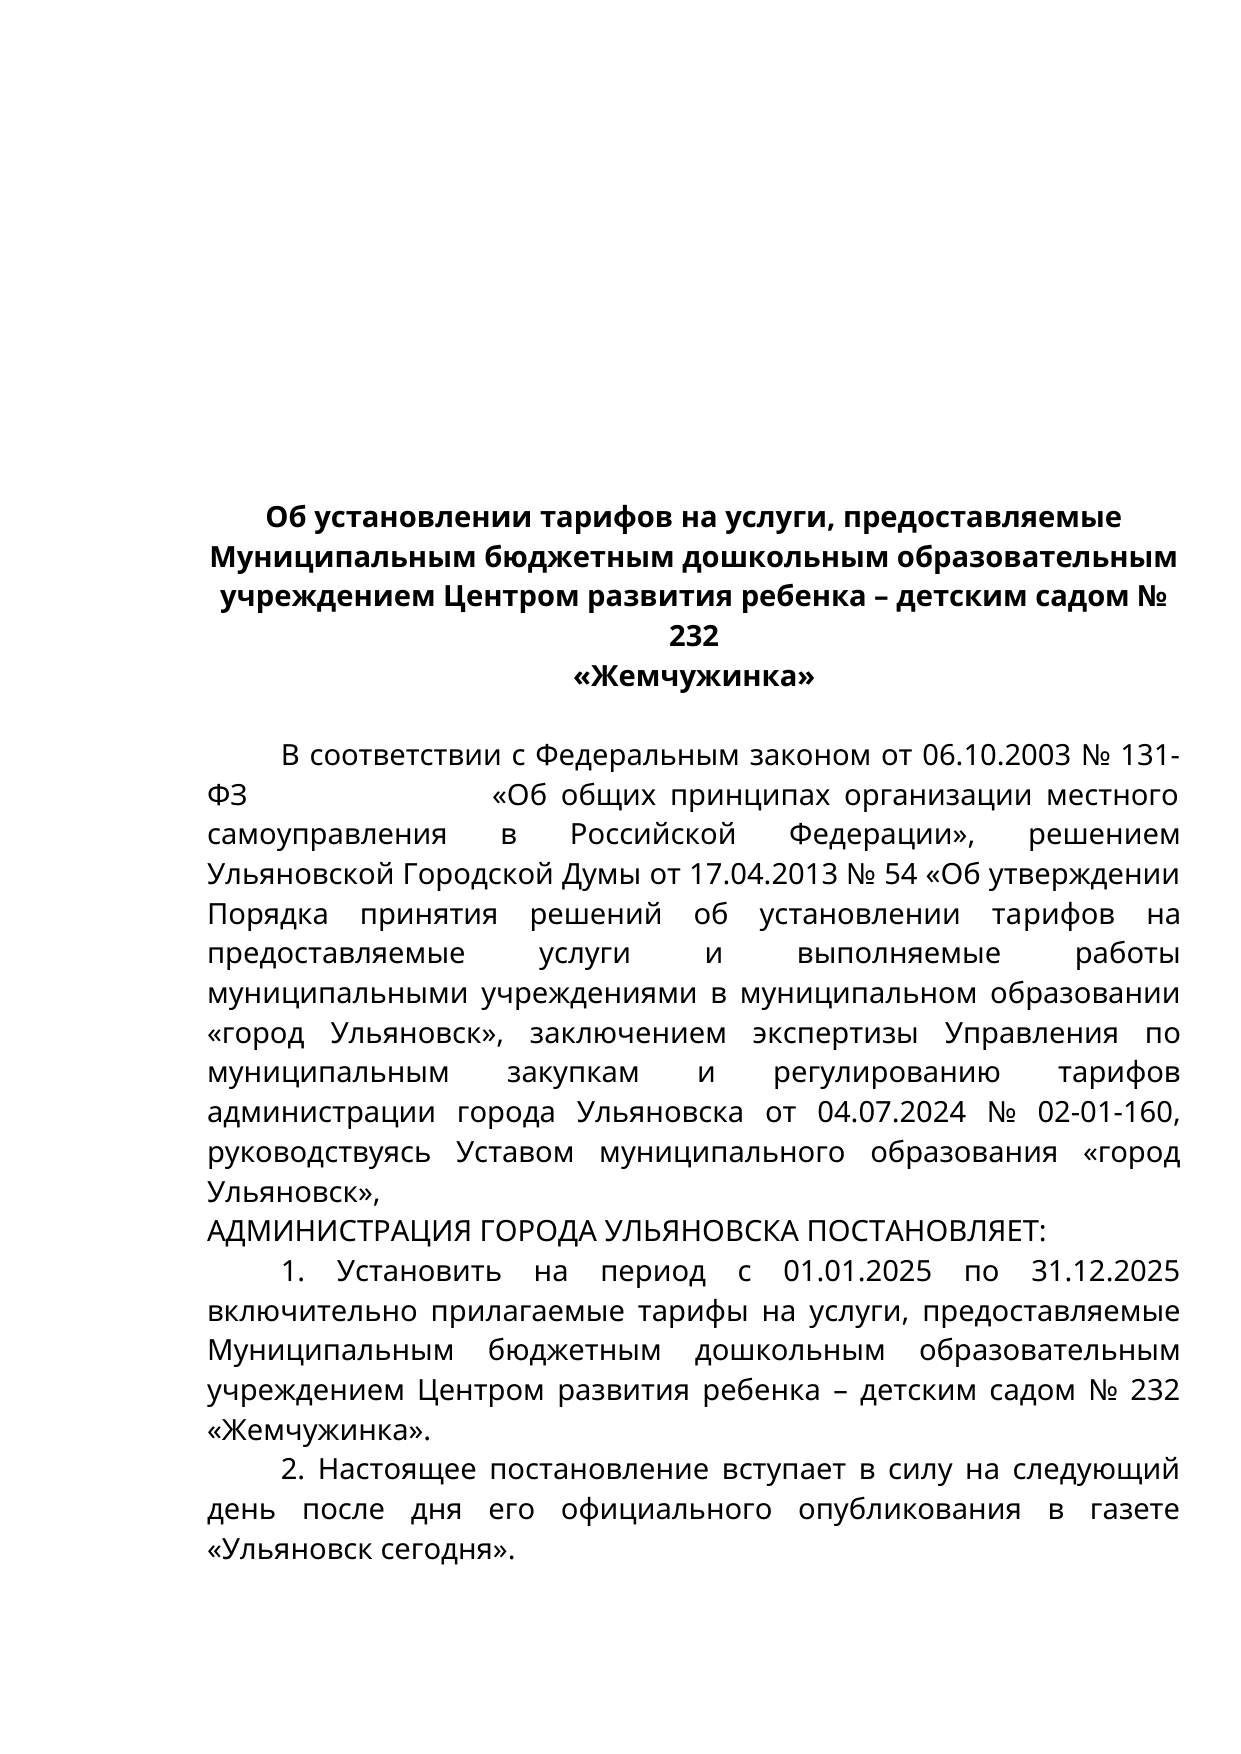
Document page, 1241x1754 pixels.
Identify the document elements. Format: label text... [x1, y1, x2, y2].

text Об установлении тарифов на услуги, предоставляемые [207, 496, 1181, 536]
text Муниципальным бюджетным дошкольным образовательным [207, 536, 1181, 576]
text 2. Настоящее постановление вступает в силу на следующий день после дня его официального опубликования в газете «Ульяновск сегодня». [207, 1449, 1181, 1568]
text АДМИНИСТРАЦИЯ ГОРОДА УЛЬЯНОВСКА ПОСТАНОВЛЯЕТ: [207, 1211, 1181, 1250]
text «Жемчужинка» [207, 655, 1181, 694]
text учреждением Центром развития ребенка – детским садом № 232 [207, 576, 1181, 655]
text В соответствии с Федеральным законом от 06.10.2003 № 131-ФЗ «Об общих принципах организации местного самоуправления в Российской Федерации», решением Ульяновской Городской Думы от 17.04.2013 № 54 «Об утверждении Порядка принятия решений об установлении тарифов на предоставляемые услуги и выполняемые работы муниципальными учреждениями в муниципальном образовании «город Ульяновск», заключением экспертизы Управления по муниципальным закупкам и регулированию тарифов администрации города Ульяновска от 04.07.2024 № 02-01-160, руководствуясь Уставом муниципального образования «город Ульяновск», [207, 734, 1181, 1211]
text 1. Установить на период с 01.01.2025 по 31.12.2025 включительно прилагаемые тарифы на услуги, предоставляемые Муниципальным бюджетным дошкольным образовательным учреждением Центром развития ребенка – детским садом № 232 «Жемчужинка». [207, 1250, 1181, 1449]
